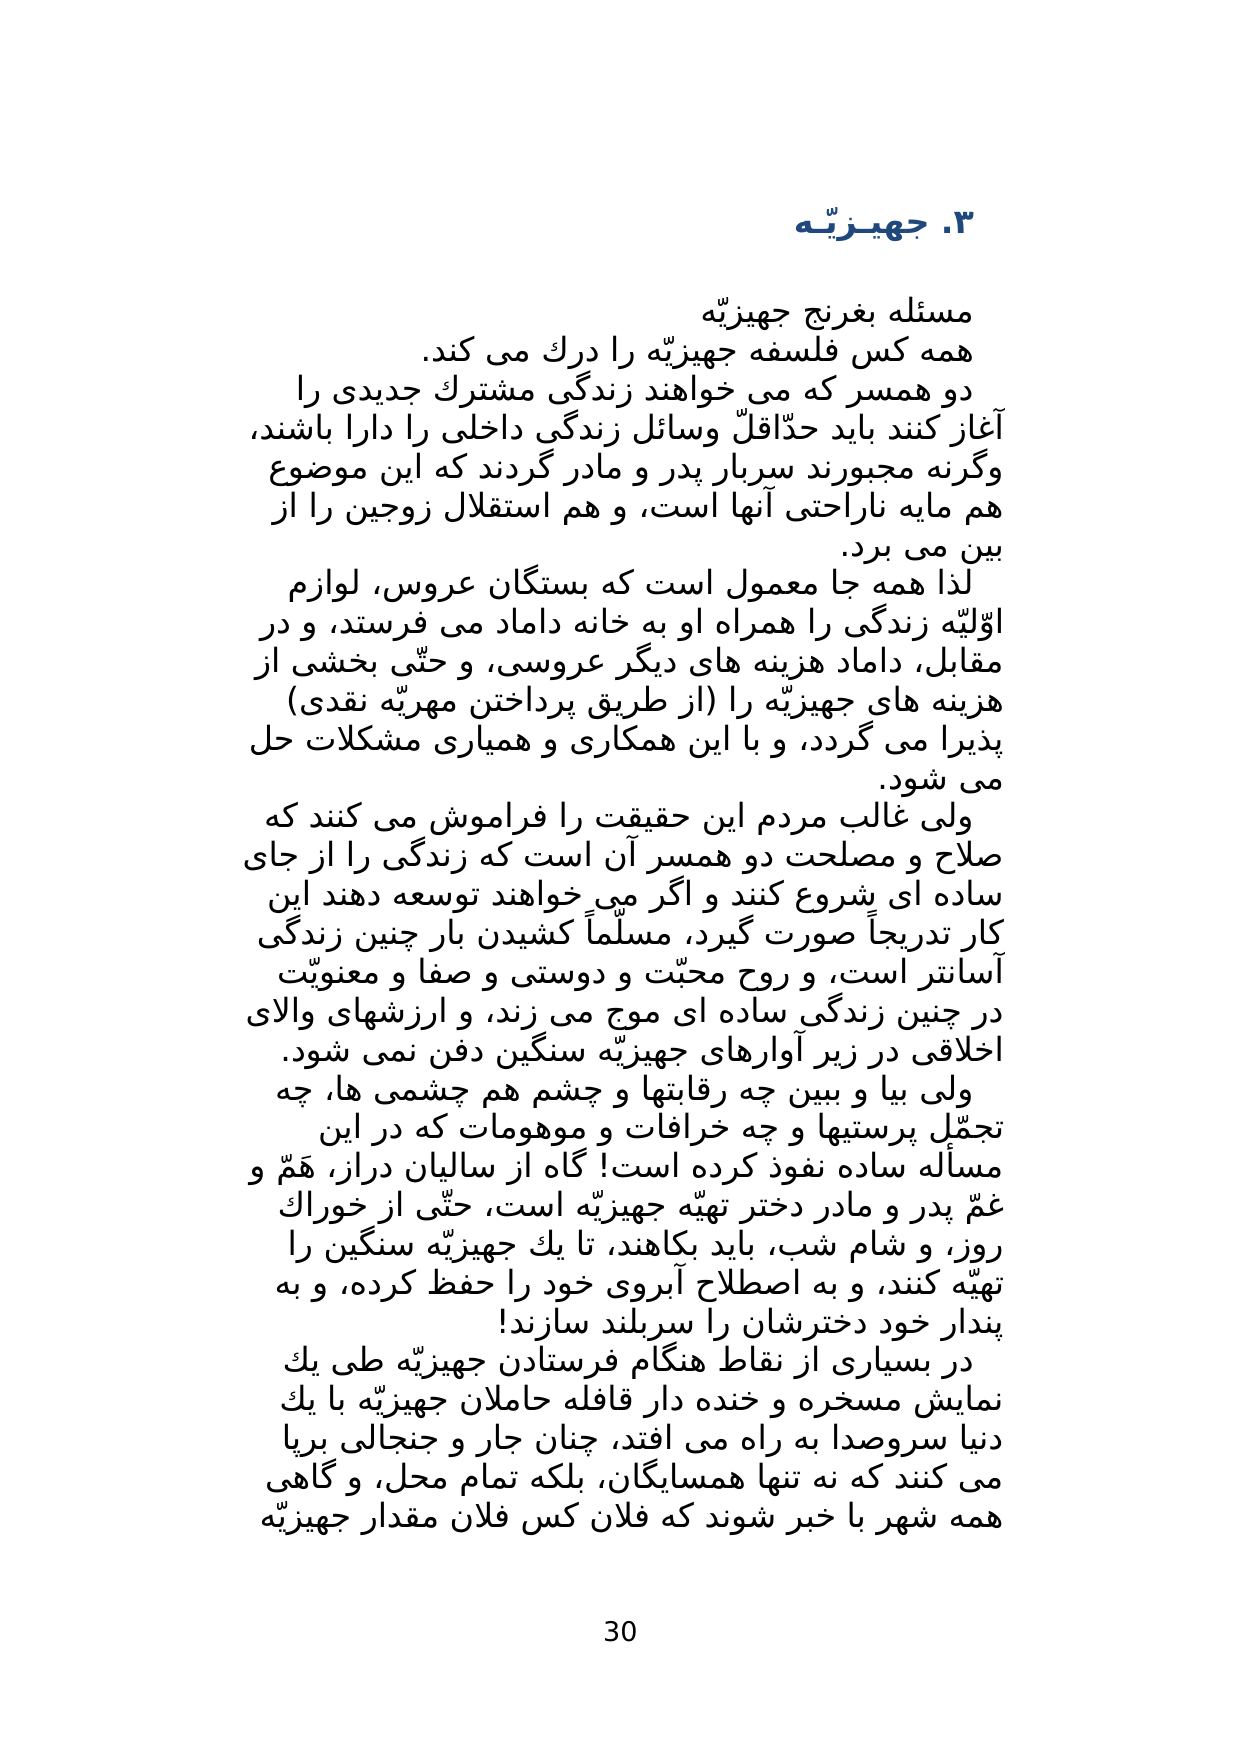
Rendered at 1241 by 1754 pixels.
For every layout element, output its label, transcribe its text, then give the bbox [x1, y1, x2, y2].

text ولى غالب مردم اين حقيقت را فراموش مى كنند كه صلاح و مصلحت دو همسر آن است كه زندگى را از جاى ساده اى شروع كنند و اگر مى خواهند توسعه دهند اين كار تدريجاً صورت گيرد، مسلّماً كشيدن بار چنين زندگى آسانتر است، و روح محبّت و دوستى و صفا و معنويّت در چنين زندگى ساده اى موج مى زند، و ارزشهاى والاى اخلاقى در زير آوارهاى جهيزيّه سنگين دفن نمى شود. [236, 797, 1004, 1069]
text همه كس فلسفه جهيزيّه را درك مى كند. [236, 331, 1004, 369]
text لذا همه جا معمول است كه بستگان عروس، لوازم اوّليّه زندگى را همراه او به خانه داماد مى فرستد، و در مقابل، داماد هزينه هاى ديگر عروسى، و حتّى بخشى از هزينه هاى جهيزيّه را (از طريق پرداختن مهريّه نقدى) پذيرا مى گردد، و با اين همكارى و هميارى مشكلات حل مى شود. [236, 564, 1004, 797]
text مسئله بغرنج جهيزيّه [236, 292, 1004, 331]
text ولى بيا و ببين چه رقابتها و چشم هم چشمى ها، چه تجمّل پرستيها و چه خرافات و موهومات كه در اين مسأله ساده نفوذ كرده است! گاه از ساليان دراز، هَمّ و غمّ پدر و مادر دختر تهيّه جهيزيّه است، حتّى از خوراك روز، و شام شب، بايد بكاهند، تا يك جهيزيّه سنگين را تهيّه كنند، و به اصطلاح آبروى خود را حفظ كرده، و به پندار خود دخترشان را سربلند سازند! [236, 1069, 1004, 1341]
text دو همسر كه مى خواهند زندگى مشترك جديدى را آغاز كنند بايد حدّاقلّ وسائل زندگى داخلى را دارا باشند، وگرنه مجبورند سربار پدر و مادر گردند كه اين موضوع هم مايه ناراحتى آنها است، و هم استقلال زوجين را از بين مى برد. [236, 369, 1004, 564]
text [236, 1341, 1004, 1535]
subtitle ٣. جهيـزيّـه [236, 202, 1004, 241]
